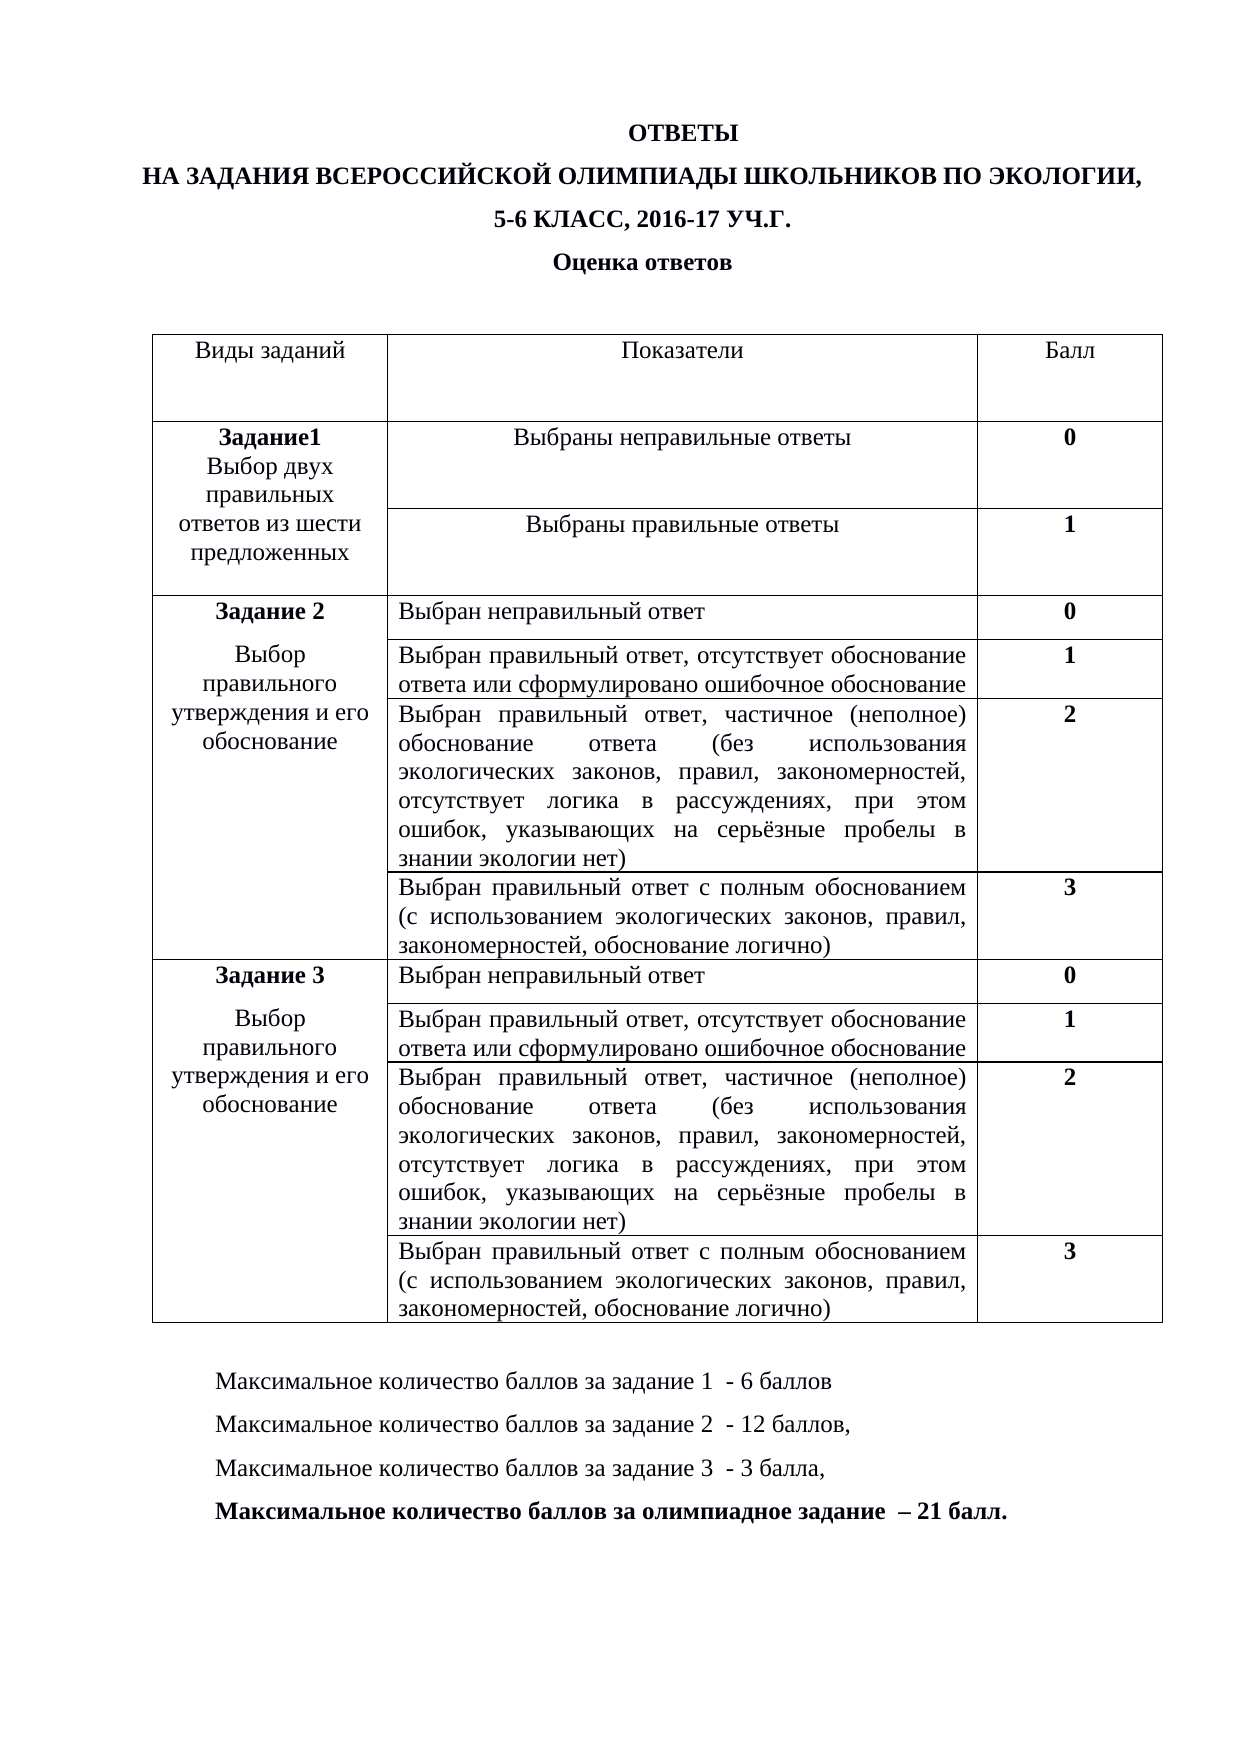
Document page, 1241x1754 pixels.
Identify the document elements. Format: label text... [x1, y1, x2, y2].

table_header Балл [978, 335, 1162, 421]
table_cell Выбран правильный ответ с полным обоснованием (с использованием экологических законов, правил, закономерностей, обоснование логично) [388, 873, 977, 959]
table_cell Выбран правильный ответ, частичное (неполное) обоснование ответа (без использования экологических законов, правил, закономерностей, отсутствует логика в рассуждениях, при этом ошибок, указывающих на серьёзные пробелы в знании экологии нет) [388, 699, 977, 871]
table_cell Задание 3 Выбор правильного утверждения и его обоснование [153, 960, 387, 1322]
table_cell Выбран правильный ответ, отсутствует обоснование ответа или сформулировано ошибочное обоснование [388, 1004, 977, 1061]
table_header Показатели [388, 335, 977, 421]
table_cell Выбраны правильные ответы [388, 509, 977, 595]
text Максимальное количество баллов за задание 2 - 12 баллов, [215, 1409, 1152, 1438]
table_cell 3 [978, 873, 1162, 959]
table_cell 2 [978, 699, 1162, 871]
table_cell Выбран неправильный ответ [388, 960, 977, 1003]
table_cell 0 [978, 960, 1162, 1003]
text Максимальное количество баллов за задание 1 - 6 баллов [215, 1366, 1152, 1395]
table_header Виды заданий [153, 335, 387, 421]
table_cell Выбран неправильный ответ [388, 596, 977, 639]
table_cell Задание 2 Выбор правильного утверждения и его обоснование [153, 596, 387, 959]
text ОТВЕТЫ [215, 118, 1152, 147]
table_cell Выбран правильный ответ, отсутствует обоснование ответа или сформулировано ошибочное обоснование [388, 640, 977, 698]
table_cell 0 [978, 596, 1162, 639]
table_cell Задание1 Выбор двух правильных ответов из шести предложенных [153, 422, 387, 595]
text НА ЗАДАНИЯ ВСЕРОССИЙСКОЙ ОЛИМПИАДЫ ШКОЛЬНИКОВ ПО ЭКОЛОГИИ, 5-6 КЛАСС, 2016-17 УЧ.Г. [133, 161, 1152, 233]
table_cell 1 [978, 1004, 1162, 1061]
text Максимальное количество баллов за задание 3 - 3 балла, [215, 1453, 1152, 1481]
text Оценка ответов [133, 247, 1152, 276]
table_cell 2 [978, 1063, 1162, 1235]
table_cell Выбран правильный ответ с полным обоснованием (с использованием экологических законов, правил, закономерностей, обоснование логично) [388, 1236, 977, 1322]
text Максимальное количество баллов за олимпиадное задание – 21 балл. [215, 1496, 1152, 1524]
table_cell 1 [978, 640, 1162, 698]
table_cell Выбран правильный ответ, частичное (неполное) обоснование ответа (без использования экологических законов, правил, закономерностей, отсутствует логика в рассуждениях, при этом ошибок, указывающих на серьёзные пробелы в знании экологии нет) [388, 1063, 977, 1235]
table_cell 3 [978, 1236, 1162, 1322]
table_cell 1 [978, 509, 1162, 595]
table_cell Выбраны неправильные ответы [388, 422, 977, 508]
table_cell 0 [978, 422, 1162, 508]
